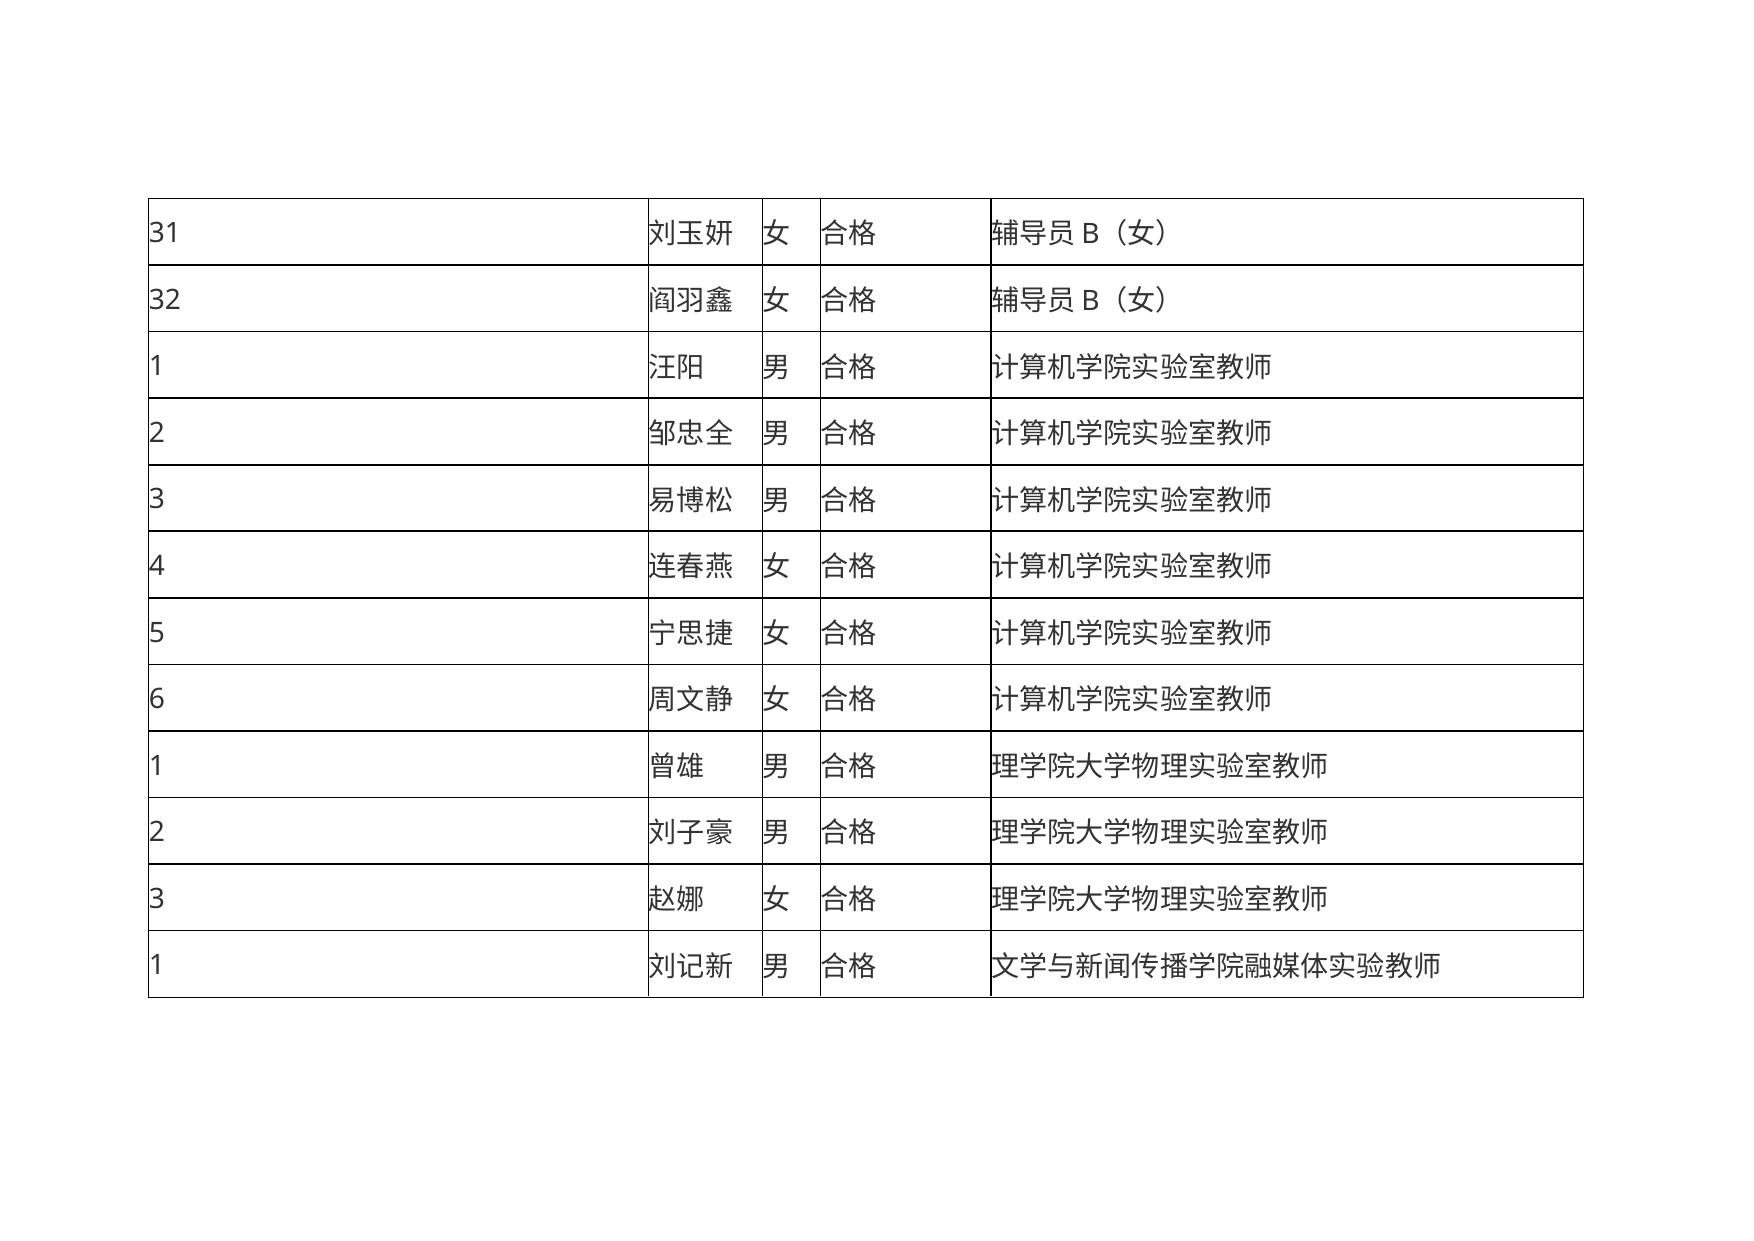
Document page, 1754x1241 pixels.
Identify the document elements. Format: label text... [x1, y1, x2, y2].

table_cell 1 [149, 332, 648, 397]
table_cell 连春燕 [649, 532, 762, 597]
table_cell 辅导员B（女） [992, 199, 1583, 264]
table_cell 邹忠全 [649, 399, 762, 464]
table_cell 理学院大学物理实验室教师 [992, 865, 1583, 930]
table_cell 合格 [821, 532, 990, 597]
table_cell 理学院大学物理实验室教师 [992, 732, 1583, 797]
table_cell 女 [763, 599, 820, 663]
table_cell 男 [763, 466, 820, 530]
table_cell 合格 [821, 199, 990, 264]
table_cell 合格 [821, 732, 990, 797]
table_cell 6 [149, 665, 648, 730]
table_cell 辅导员B（女） [992, 266, 1583, 331]
table_cell 合格 [821, 798, 990, 863]
table_cell 5 [149, 599, 648, 663]
table_cell 男 [763, 931, 820, 996]
table_cell 1 [149, 931, 648, 996]
table_cell 刘子豪 [649, 798, 762, 863]
table_cell 男 [763, 332, 820, 397]
table_cell 合格 [821, 931, 990, 996]
table_cell 3 [149, 865, 648, 930]
table_cell 计算机学院实验室教师 [992, 332, 1583, 397]
table_cell 计算机学院实验室教师 [992, 399, 1583, 464]
table_cell 计算机学院实验室教师 [992, 665, 1583, 730]
table_cell 合格 [821, 399, 990, 464]
table_cell 4 [149, 532, 648, 597]
table_cell 计算机学院实验室教师 [992, 532, 1583, 597]
table_cell 女 [763, 199, 820, 264]
table_cell 男 [763, 399, 820, 464]
table_cell 男 [763, 798, 820, 863]
table_cell 女 [763, 532, 820, 597]
table_cell 计算机学院实验室教师 [992, 466, 1583, 530]
table_cell 合格 [821, 665, 990, 730]
table_cell 文学与新闻传播学院融媒体实验教师 [992, 931, 1583, 996]
table_cell 3 [149, 466, 648, 530]
table_cell 2 [149, 798, 648, 863]
table_cell 易博松 [649, 466, 762, 530]
table_cell 计算机学院实验室教师 [992, 599, 1583, 663]
table_cell 合格 [821, 466, 990, 530]
table_cell 合格 [821, 865, 990, 930]
table_cell 曾雄 [649, 732, 762, 797]
table_cell 合格 [821, 332, 990, 397]
table_cell 刘玉妍 [649, 199, 762, 264]
table_cell 阎羽鑫 [649, 266, 762, 331]
table_cell 31 [149, 199, 648, 264]
table_cell 汪阳 [649, 332, 762, 397]
table_cell 女 [763, 665, 820, 730]
table_cell 2 [149, 399, 648, 464]
table_cell 女 [763, 266, 820, 331]
table_cell 男 [763, 732, 820, 797]
table_cell 刘记新 [649, 931, 762, 996]
table_cell 合格 [821, 599, 990, 663]
table_cell 1 [149, 732, 648, 797]
table_cell 女 [763, 865, 820, 930]
table_cell 32 [149, 266, 648, 331]
table_cell 合格 [821, 266, 990, 331]
table_cell 理学院大学物理实验室教师 [992, 798, 1583, 863]
table_cell 宁思捷 [649, 599, 762, 663]
table_cell 周文静 [649, 665, 762, 730]
table_cell 赵娜 [649, 865, 762, 930]
